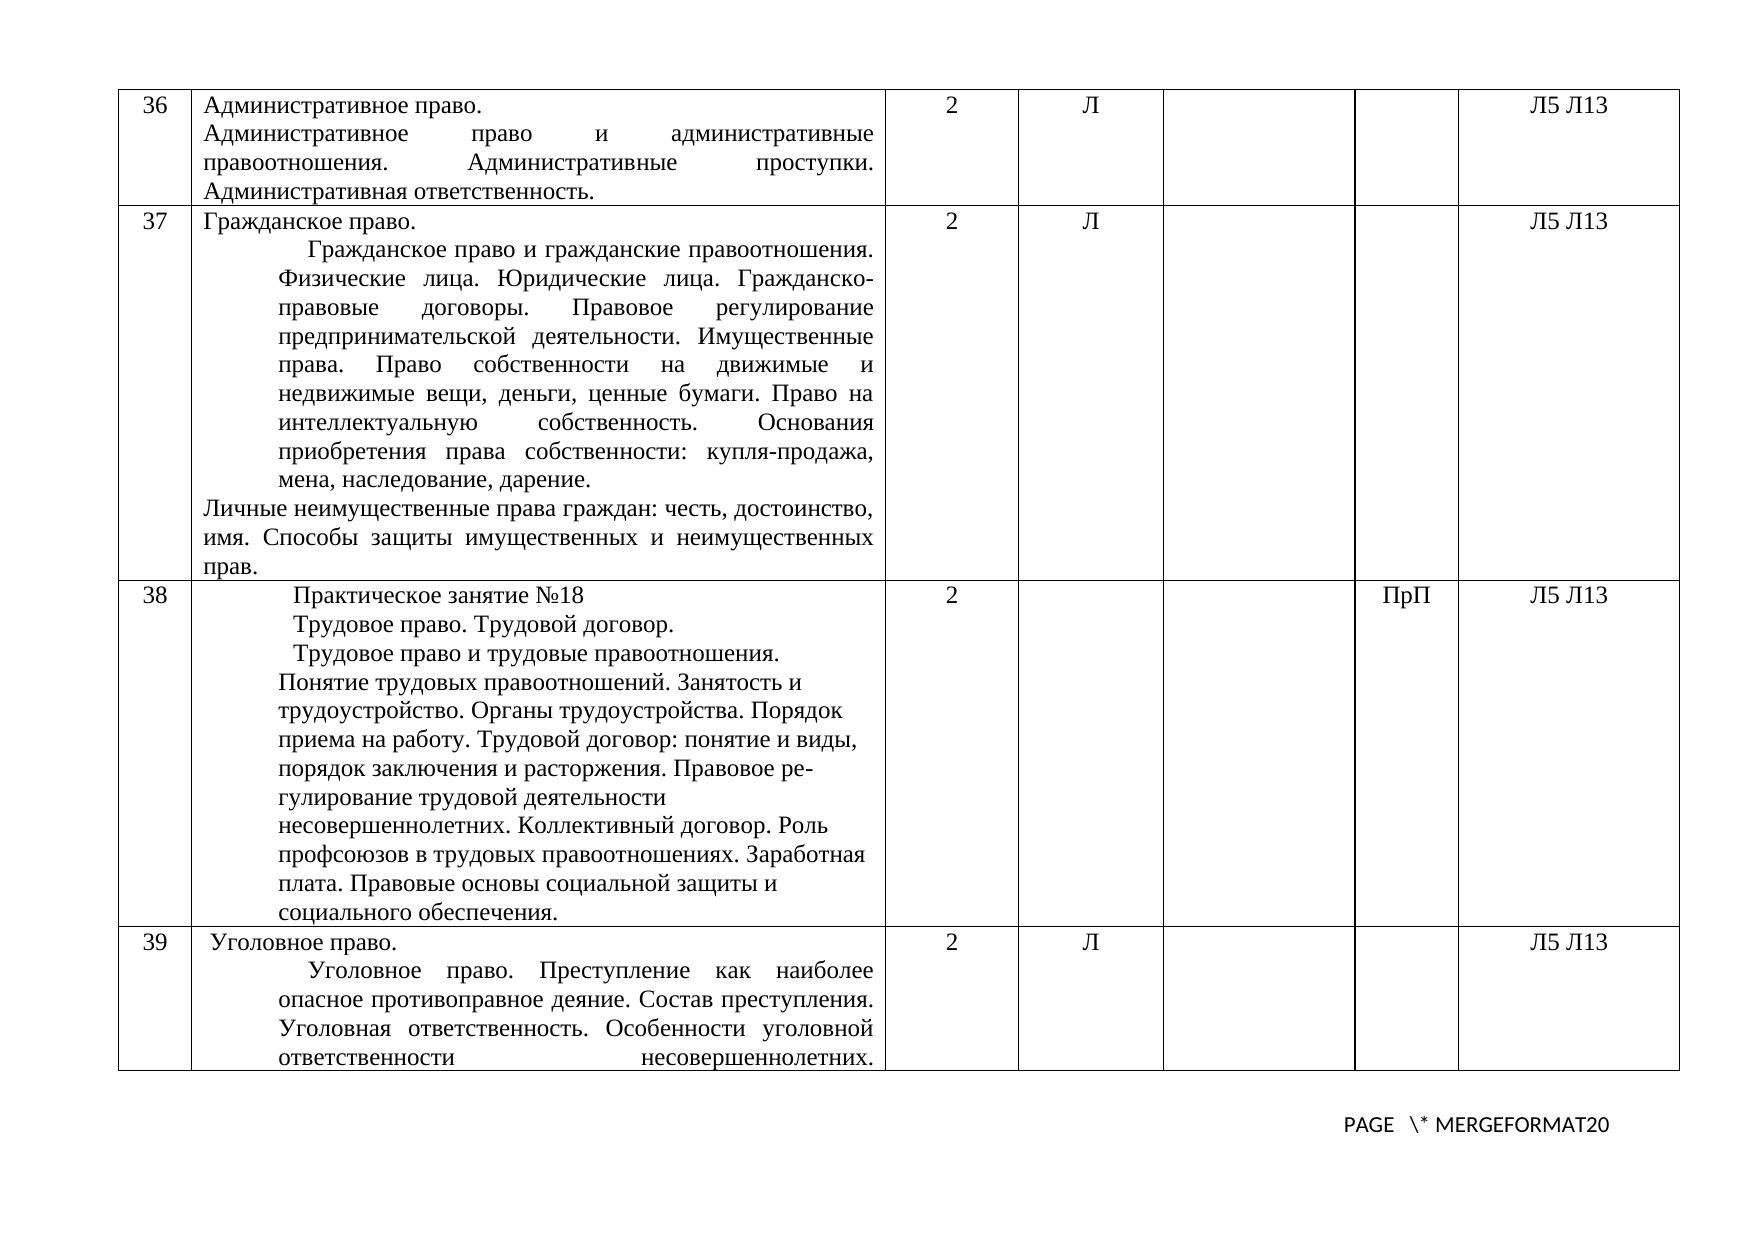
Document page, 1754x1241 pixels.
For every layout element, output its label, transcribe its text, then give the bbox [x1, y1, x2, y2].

table_cell Л [1019, 90, 1163, 205]
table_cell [192, 927, 885, 1070]
table_cell Л [1019, 206, 1163, 579]
table_cell 38 [119, 581, 191, 926]
table_cell Л5 Л13 [1459, 90, 1679, 205]
table_cell Л5 Л13 [1459, 581, 1679, 926]
table_cell 37 [119, 206, 191, 579]
table_cell ПрП [1356, 581, 1458, 926]
table_cell Гражданское право. Гражданское право и гражданские правоотношения. Физические лица. Юридические лица. Гражданско-правовые договоры. Правовое регулирование предпринимательской деятельности. Имущественные права. Право собственности на движимые и недвижимые вещи, деньги, ценные бумаги. Право на интеллектуальную собственность. Основания приобретения права собственности: купля-продажа, мена, наследование, дарение. Личные неимущественные права граждан: честь, достоинство, имя. Способы защиты имущественных и неимущественных прав. [192, 206, 885, 579]
table_cell Практическое занятие №18 Трудовое право. Трудовой договор. Трудовое право и трудовые правоотношения. Понятие трудовых правоотношений. Занятость и трудоустройство. Органы трудоустройства. Порядок приема на работу. Трудовой договор: понятие и виды, порядок заключения и расторжения. Правовое регулирование трудовой деятельности несовершеннолетних. Коллективный договор. Роль профсоюзов в трудовых правоотношениях. Заработная плата. Правовые основы социальной защиты и социального обеспечения. [192, 581, 885, 926]
table_cell [1356, 90, 1458, 205]
table_cell Л5 Л13 [1459, 206, 1679, 579]
table_cell Административное право. Административное право и административные правоотношения. Административные проступки. Административная ответственность. [192, 90, 885, 205]
table_cell 2 [886, 927, 1018, 1070]
table_cell [1164, 927, 1354, 1070]
table_cell [1019, 581, 1163, 926]
table_cell [1164, 581, 1354, 926]
table_cell 2 [886, 206, 1018, 579]
table_cell [1356, 206, 1458, 579]
table_cell Л [1019, 927, 1163, 1070]
table_cell 2 [886, 581, 1018, 926]
table_cell 36 [119, 90, 191, 205]
table_cell [1164, 90, 1354, 205]
table_cell 39 [119, 927, 191, 1070]
table_cell 2 [886, 90, 1018, 205]
table_cell [1356, 927, 1458, 1070]
table_cell [1164, 206, 1354, 579]
table_cell Л5 Л13 [1459, 927, 1679, 1070]
